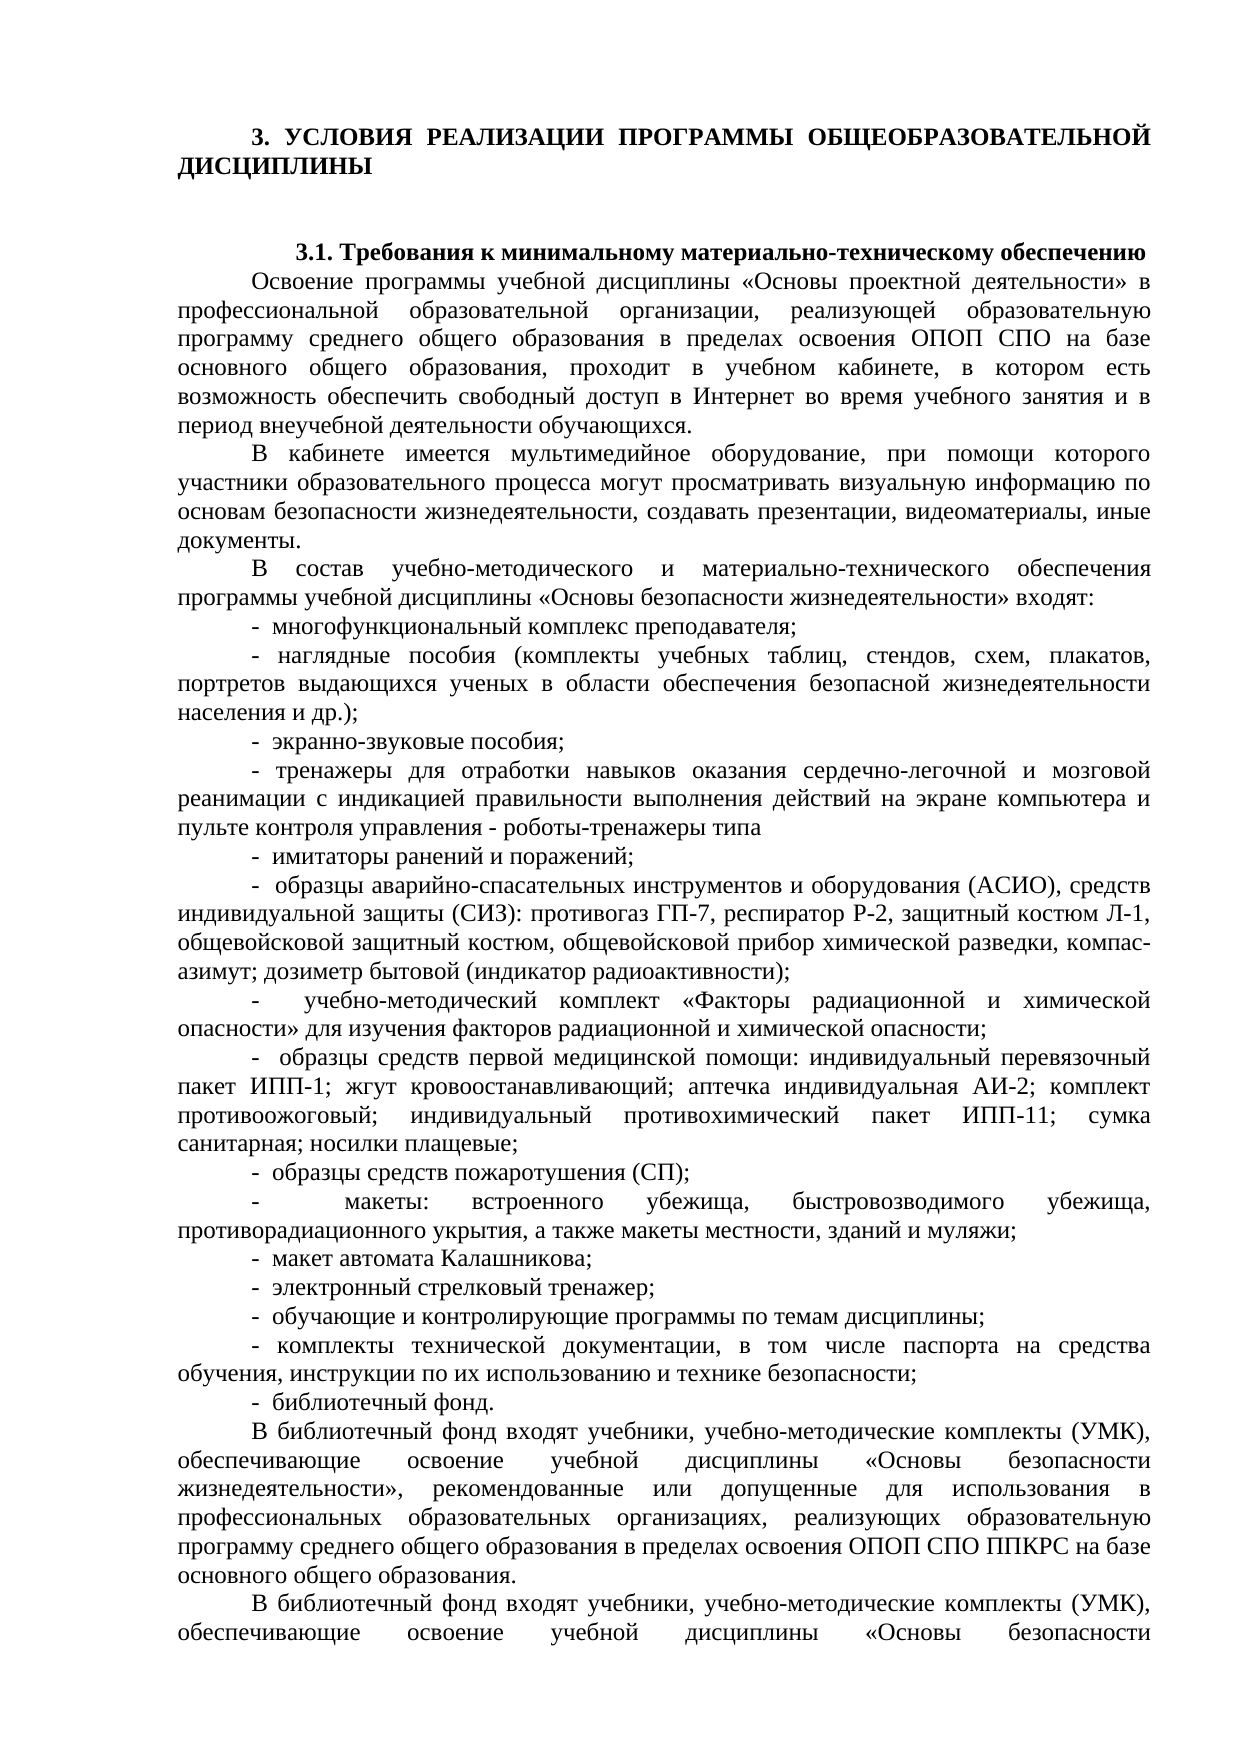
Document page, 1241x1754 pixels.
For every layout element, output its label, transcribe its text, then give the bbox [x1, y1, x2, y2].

text - образцы аварийно-спасательных инструментов и оборудования (АСИО), средств индивидуальной защиты (СИЗ): противогаз ГП-7, респиратор Р-2, защитный костюм Л-1, общевойсковой защитный костюм, общевойсковой прибор химической разведки, компас-азимут; дозиметр бытовой (индикатор радиоактивности); [177, 870, 1152, 985]
text В библиотечный фонд входят учебники, учебно-методические комплекты (УМК), обеспечивающие освоение учебной дисциплины «Основы безопасности жизнедеятельности», рекомендованные или допущенные для использования в профессиональных образовательных организациях, реализующих образовательную программу среднего общего образования в пределах освоения ОПОП СПО ППКРС на базе основного общего образования. [177, 1416, 1152, 1588]
text - комплекты технической документации, в том числе паспорта на средства обучения, инструкции по их использованию и технике безопасности; [177, 1330, 1152, 1387]
text - библиотечный фонд. [177, 1387, 1152, 1416]
text - многофункциональный комплекс преподавателя; [177, 611, 1152, 640]
text - обучающие и контролирующие программы по темам дисциплины; [177, 1301, 1152, 1330]
text Освоение программы учебной дисциплины «Основы проектной деятельности» в профессиональной образовательной организации, реализующей образовательную программу среднего общего образования в пределах освоения ОПОП СПО на базе основного общего образования, проходит в учебном кабинете, в котором есть возможность обеспечить свободный доступ в Интернет во время учебного занятия и в период внеучебной деятельности обучающихся. [177, 266, 1152, 438]
text 3.1. Требования к минимальному материально-техническому обеспечению [177, 237, 1152, 266]
text В кабинете имеется мультимедийное оборудование, при помощи которого участники образовательного процесса могут просматривать визуальную информацию по основам безопасности жизнедеятельности, создавать презентации, видеоматериалы, иные документы. [177, 438, 1152, 553]
text В состав учебно-методического и материально-технического обеспечения программы учебной дисциплины «Основы безопасности жизнедеятельности» входят: [177, 553, 1152, 611]
text - макеты: встроенного убежища, быстровозводимого убежища, противорадиационного укрытия, а также макеты местности, зданий и муляжи; [177, 1186, 1152, 1243]
text - электронный стрелковый тренажер; [177, 1272, 1152, 1301]
text - экранно-звуковые пособия; [177, 726, 1152, 755]
text - тренажеры для отработки навыков оказания сердечно-легочной и мозговой реанимации с индикацией правильности выполнения действий на экране компьютера и пульте контроля управления - роботы-тренажеры типа [177, 755, 1152, 841]
text - макет автомата Калашникова; [177, 1243, 1152, 1272]
text - наглядные пособия (комплекты учебных таблиц, стендов, схем, плакатов, портретов выдающихся ученых в области обеспечения безопасной жизнедеятельности населения и др.); [177, 640, 1152, 726]
text - образцы средств пожаротушения (СП); [177, 1157, 1152, 1186]
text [177, 1588, 1152, 1646]
text 3. УСЛОВИЯ РЕАЛИЗАЦИИ ПРОГРАММЫ ОБЩЕОБРАЗОВАТЕЛЬНОЙ ДИСЦИПЛИНЫ [177, 122, 1152, 180]
text - имитаторы ранений и поражений; [177, 841, 1152, 870]
text - учебно-методический комплект «Факторы радиационной и химической опасности» для изучения факторов радиационной и химической опасности; [177, 985, 1152, 1042]
text - образцы средств первой медицинской помощи: индивидуальный перевязочный пакет ИПП-1; жгут кровоостанавливающий; аптечка индивидуальная АИ-2; комплект противоожоговый; индивидуальный противохимический пакет ИПП-11; сумка санитарная; носилки плащевые; [177, 1042, 1152, 1157]
